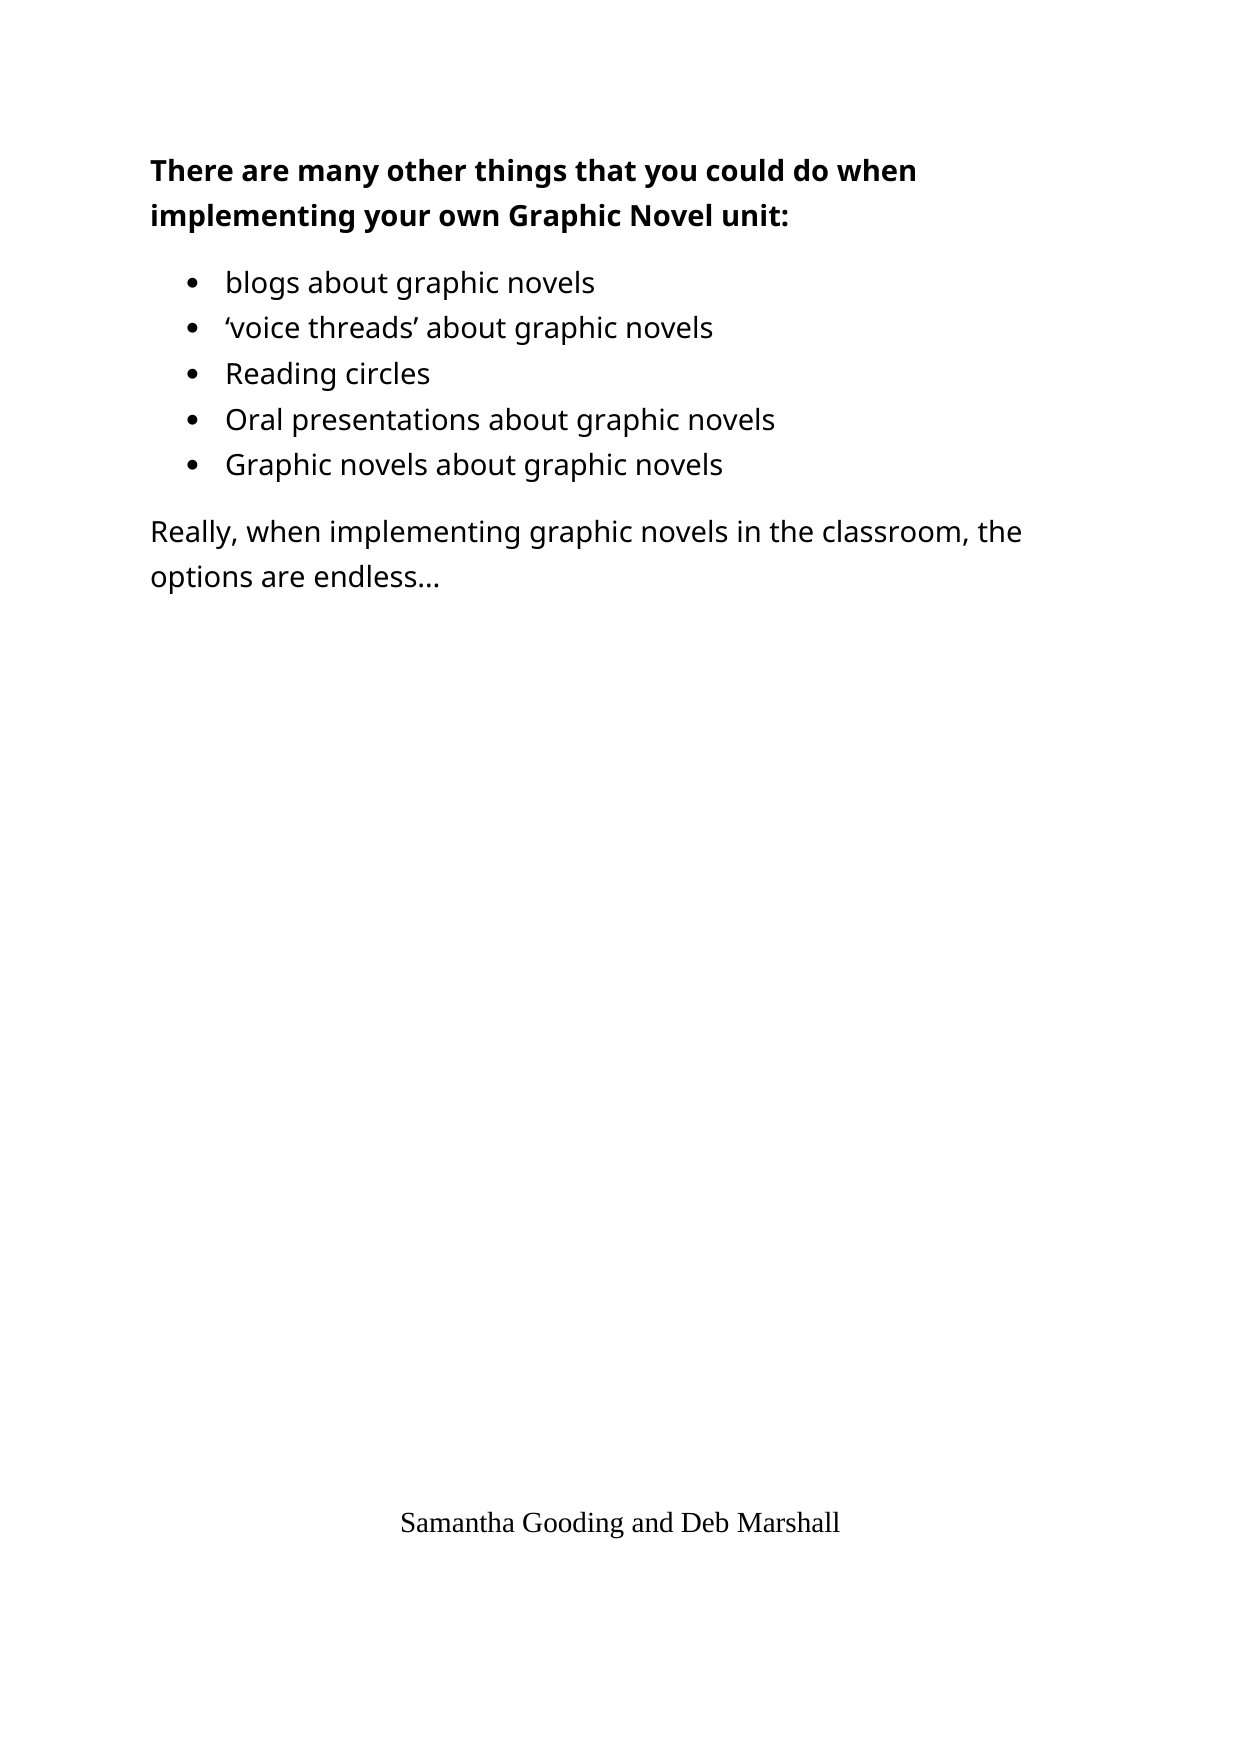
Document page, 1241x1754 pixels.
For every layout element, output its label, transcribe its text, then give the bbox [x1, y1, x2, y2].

text Really, when implementing graphic novels in the classroom, the options are endless… [150, 511, 1090, 596]
text There are many other things that you could do when implementing your own Graphic Novel unit: [150, 150, 1090, 235]
list Oral presentations about graphic novels [187, 399, 1090, 439]
list ‘voice threads’ about graphic novels [187, 308, 1090, 347]
list blogs about graphic novels [187, 262, 1090, 302]
list Graphic novels about graphic novels [187, 444, 1090, 484]
list Reading circles [187, 353, 1090, 393]
